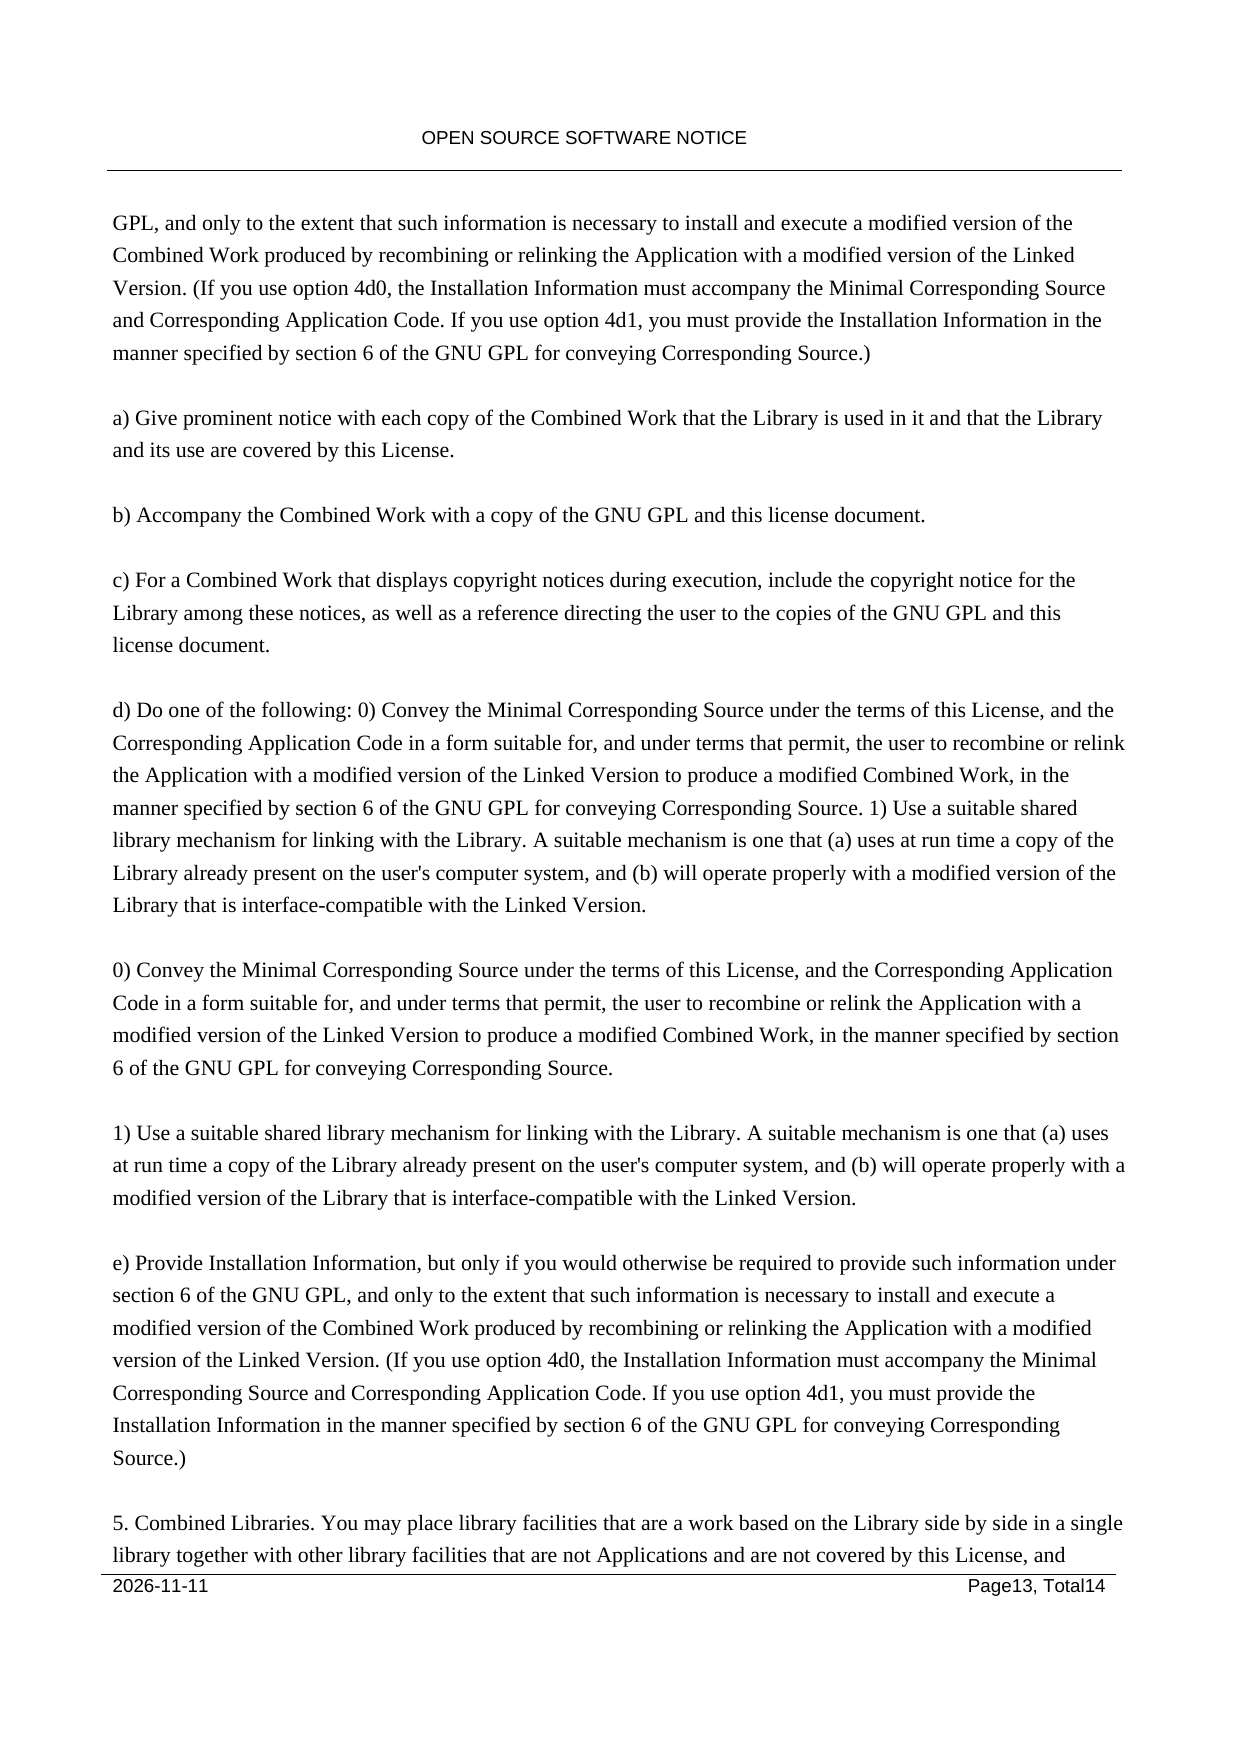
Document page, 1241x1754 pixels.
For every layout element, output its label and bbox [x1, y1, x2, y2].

text [112, 206, 1128, 1571]
